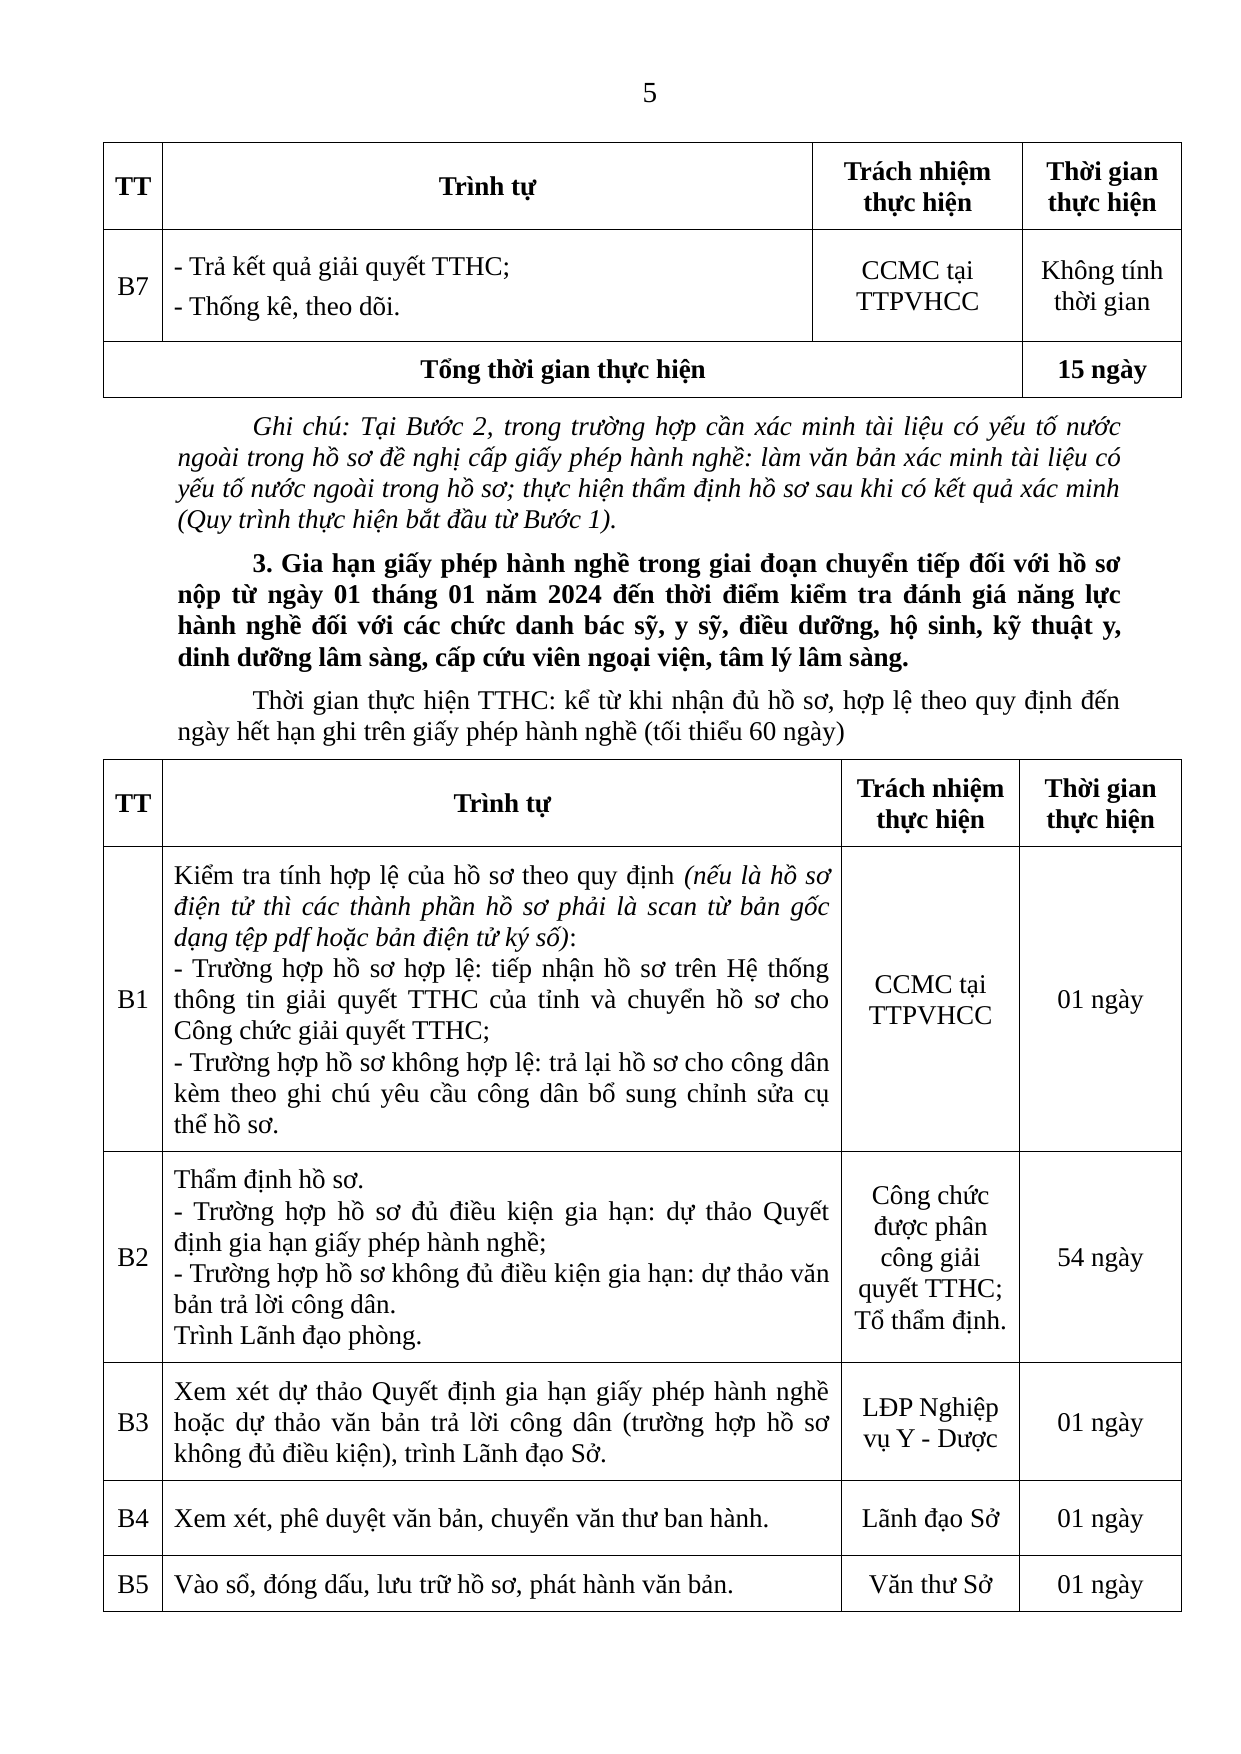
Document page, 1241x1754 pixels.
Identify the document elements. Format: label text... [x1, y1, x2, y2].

table_header Thời gian thực hiện [1020, 760, 1181, 846]
table_cell Xem xét, phê duyệt văn bản, chuyển văn thư ban hành. [163, 1481, 841, 1555]
table_cell Công chức được phân công giải quyết TTHC; Tổ thẩm định. [842, 1152, 1019, 1362]
table_cell B3 [104, 1363, 162, 1480]
table_cell B4 [104, 1481, 162, 1555]
table_cell B2 [104, 1152, 162, 1362]
table_header Trình tự [163, 760, 841, 846]
table_cell Thẩm định hồ sơ. - Trường hợp hồ sơ đủ điều kiện gia hạn: dự thảo Quyết định gia hạn giấy phép hành nghề; - Trường hợp hồ sơ không đủ điều kiện gia hạn: dự thảo văn bản trả lời công dân. Trình Lãnh đạo phòng. [163, 1152, 841, 1362]
table_cell Không tính thời gian [1023, 230, 1181, 341]
table_header Trách nhiệm thực hiện [842, 760, 1019, 846]
table_cell 01 ngày [1020, 1363, 1181, 1480]
table_cell Lãnh đạo Sở [842, 1481, 1019, 1555]
table_cell 01 ngày [1020, 1556, 1181, 1611]
table_header Trách nhiệm thực hiện [813, 143, 1022, 229]
table_cell Kiểm tra tính hợp lệ của hồ sơ theo quy định (nếu là hồ sơ điện tử thì các thành phần hồ sơ phải là scan từ bản gốc dạng tệp pdf hoặc bản điện tử ký số): - Trường hợp hồ sơ hợp lệ: tiếp nhận hồ sơ trên Hệ thống thông tin giải quyết TTHC của tỉnh và chuyển hồ sơ cho Công chức giải quyết TTHC; - Trường hợp hồ sơ không hợp lệ: trả lại hồ sơ cho công dân kèm theo ghi chú yêu cầu công dân bổ sung chỉnh sửa cụ thể hồ sơ. [163, 847, 841, 1151]
text Ghi chú: Tại Bước 2, trong trường hợp cần xác minh tài liệu có yếu tố nước ngoài trong hồ sơ đề nghị cấp giấy phép hành nghề: làm văn bản xác minh tài liệu có yếu tố nước ngoài trong hồ sơ; thực hiện thẩm định hồ sơ sau khi có kết quả xác minh (Quy trình thực hiện bắt đầu từ Bước 1). [177, 410, 1122, 535]
table_cell Vào sổ, đóng dấu, lưu trữ hồ sơ, phát hành văn bản. [163, 1556, 841, 1611]
text Thời gian thực hiện TTHC: kể từ khi nhận đủ hồ sơ, hợp lệ theo quy định đến ngày hết hạn ghi trên giấy phép hành nghề (tối thiểu 60 ngày) [177, 684, 1122, 747]
table_cell 54 ngày [1020, 1152, 1181, 1362]
table_cell Văn thư Sở [842, 1556, 1019, 1611]
table_cell B7 [104, 230, 162, 341]
table_cell 01 ngày [1020, 1481, 1181, 1555]
table_header Thời gian thực hiện [1023, 143, 1181, 229]
table_cell CCMC tại TTPVHCC [813, 230, 1022, 341]
table_cell 01 ngày [1020, 847, 1181, 1151]
table_cell Tổng thời gian thực hiện [104, 342, 1022, 397]
table_cell CCMC tại TTPVHCC [842, 847, 1019, 1151]
table_header TT [104, 143, 162, 229]
table_cell - Trả kết quả giải quyết TTHC; - Thống kê, theo dõi. [163, 230, 812, 341]
table_cell LĐP Nghiệp vụ Y - Dược [842, 1363, 1019, 1480]
table_cell B1 [104, 847, 162, 1151]
table_header Trình tự [163, 143, 812, 229]
table_cell 15 ngày [1023, 342, 1181, 397]
text 3. Gia hạn giấy phép hành nghề trong giai đoạn chuyển tiếp đối với hồ sơ nộp từ ngày 01 tháng 01 năm 2024 đến thời điểm kiểm tra đánh giá năng lực hành nghề đối với các chức danh bác sỹ, y sỹ, điều dưỡng, hộ sinh, kỹ thuật y, dinh dưỡng lâm sàng, cấp cứu viên ngoại viện, tâm lý lâm sàng. [177, 547, 1122, 672]
table_header TT [104, 760, 162, 846]
table_cell Xem xét dự thảo Quyết định gia hạn giấy phép hành nghề hoặc dự thảo văn bản trả lời công dân (trường hợp hồ sơ không đủ điều kiện), trình Lãnh đạo Sở. [163, 1363, 841, 1480]
table_cell B5 [104, 1556, 162, 1611]
